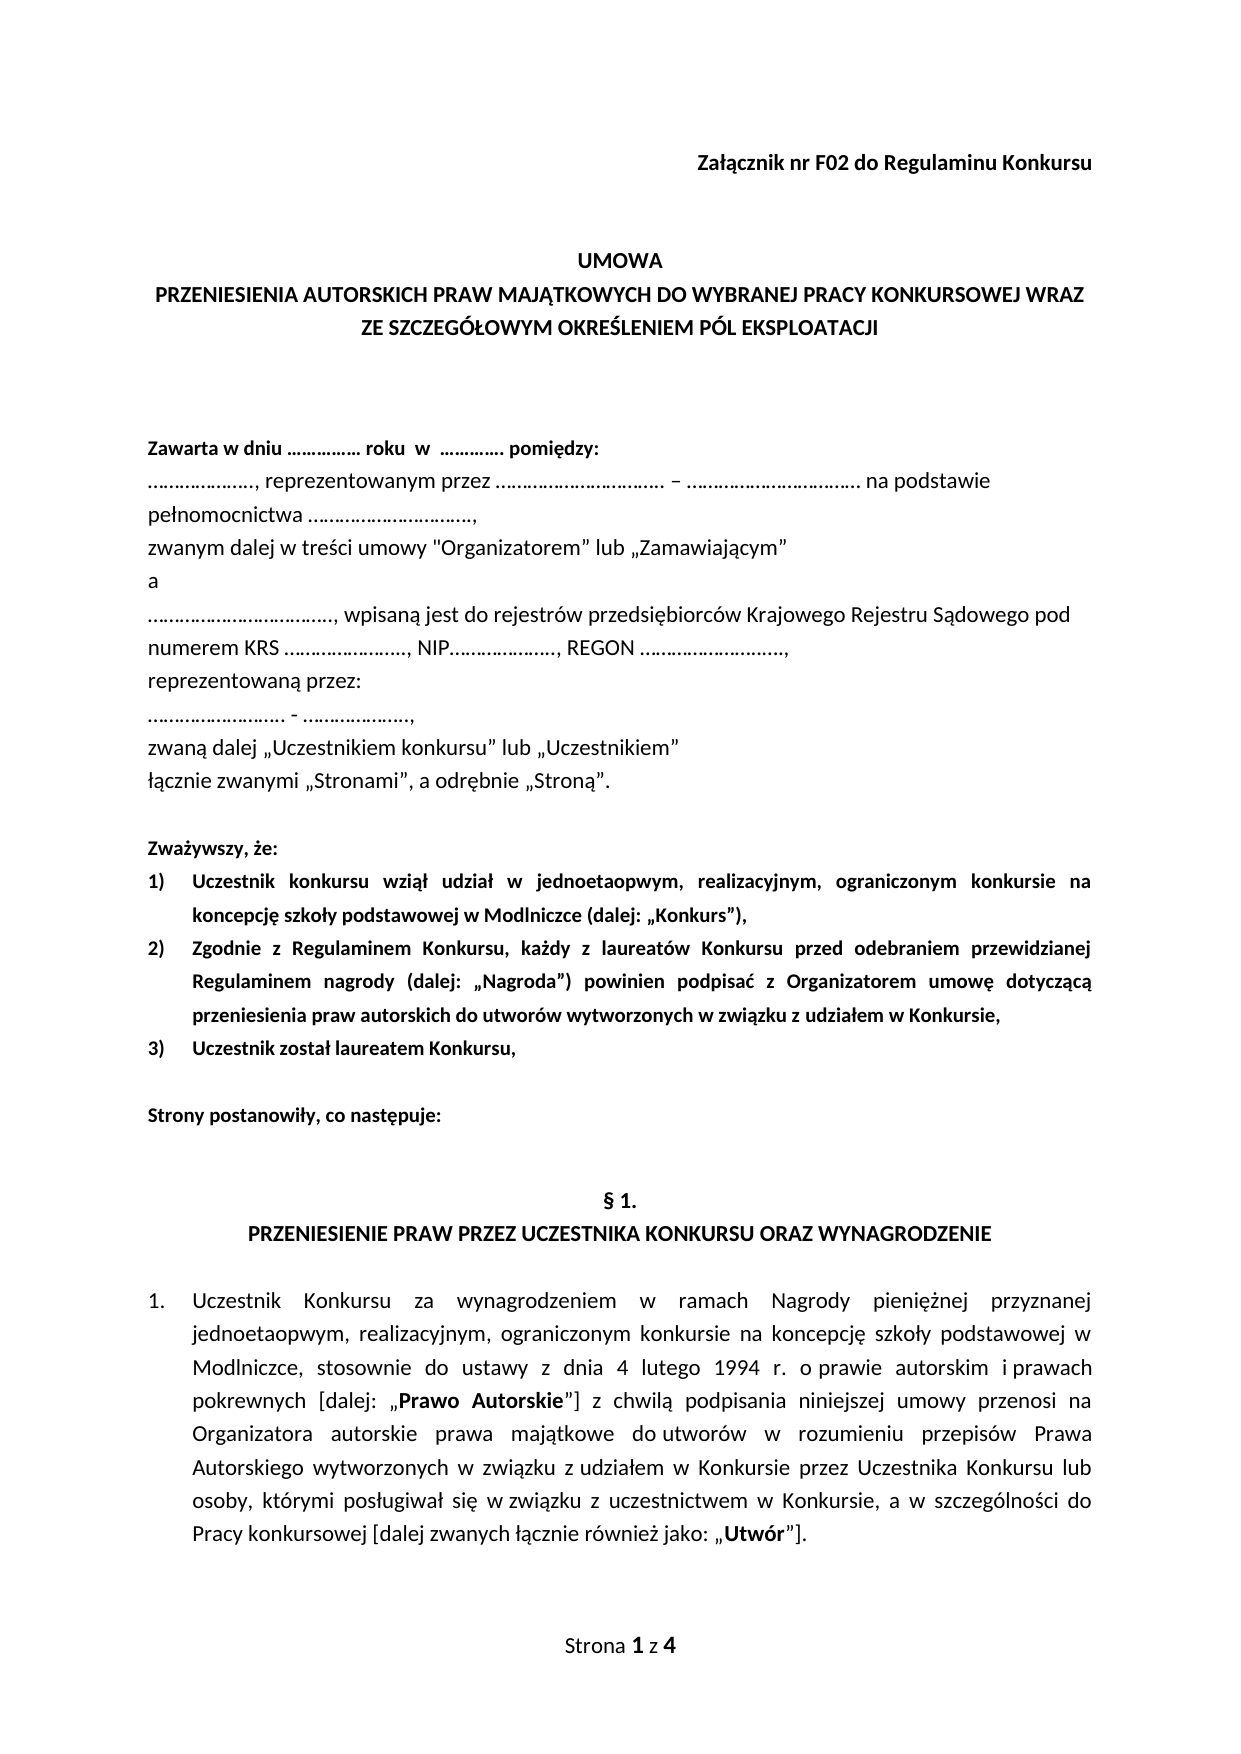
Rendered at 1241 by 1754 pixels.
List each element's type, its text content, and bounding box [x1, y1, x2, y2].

text a [148, 562, 1093, 595]
text ……………….., reprezentowanym przez ………………………….. – …………………………… na podstawie pełnomocnictwa …………………………., [148, 462, 1093, 529]
text …………………………….., wpisaną jest do rejestrów przedsiębiorców Krajowego Rejestru Sądowego pod numerem KRS ………………….., NIP……………….., REGON …………………..…., [148, 595, 1093, 662]
text reprezentowaną przez: [148, 662, 1093, 695]
text łącznie zwanymi „Stronami”, a odrębnie „Stroną”. [148, 762, 1093, 795]
text Załącznik nr F02 do Regulaminu Konkursu [118, 148, 1093, 176]
text PRZENIESIENIA AUTORSKICH PRAW MAJĄTKOWYCH DO WYBRANEJ PRACY KONKURSOWEJ WRAZ ZE SZCZEGÓŁOWYM OKREŚLENIEM PÓL EKSPLOATACJI [148, 276, 1093, 342]
subtitle Zgodnie z Regulaminem Konkursu, każdy z laureatów Konkursu przed odebraniem przewidzianej Regulaminem nagrody (dalej: „Nagroda”) powinien podpisać z Organizatorem umowę dotyczącą przeniesienia praw autorskich do utworów wytworzonych w związku z udziałem w Konkursie, [148, 929, 1093, 1029]
subtitle Zawarta w dniu …………… roku w …………. pomiędzy: [148, 429, 1093, 462]
list Uczestnik Konkursu za wynagrodzeniem w ramach Nagrody pieniężnej przyznanej jednoetaopwym, realizacyjnym, ograniczonym konkursie na koncepcję szkoły podstawowej w Modlniczce, stosownie do ustawy z dnia 4 lutego 1994 r. o prawie autorskim i prawach pokrewnych [dalej: „Prawo Autorskie”] z chwilą podpisania niniejszej umowy przenosi na Organizatora autorskie prawa majątkowe do utworów w rozumieniu przepisów Prawa Autorskiego wytworzonych w związku z udziałem w Konkursie przez Uczestnika Konkursu lub osoby, którymi posługiwał się w związku z uczestnictwem w Konkursie, a w szczególności do Pracy konkursowej [dalej zwanych łącznie również jako: „Utwór”]. [148, 1282, 1093, 1548]
subtitle Zważywszy, że: [148, 829, 1093, 862]
text …………………….. - ……………….., [148, 695, 1093, 729]
text § 1. [148, 1182, 1093, 1215]
subtitle Uczestnik został laureatem Konkursu, [148, 1029, 1093, 1062]
text zwanym dalej w treści umowy "Organizatorem” lub „Zamawiającym” [148, 529, 1093, 562]
text zwaną dalej „Uczestnikiem konkursu” lub „Uczestnikiem” [148, 729, 1093, 762]
subtitle Uczestnik konkursu wziął udział w jednoetaopwym, realizacyjnym, ograniczonym konkursie na koncepcję szkoły podstawowej w Modlniczce (dalej: „Konkurs”), [148, 862, 1093, 929]
text UMOWA [148, 242, 1093, 276]
text PRZENIESIENIE PRAW PRZEZ UCZESTNIKA KONKURSU ORAZ WYNAGRODZENIE [148, 1215, 1093, 1248]
subtitle Strony postanowiły, co następuje: [148, 1095, 1093, 1129]
